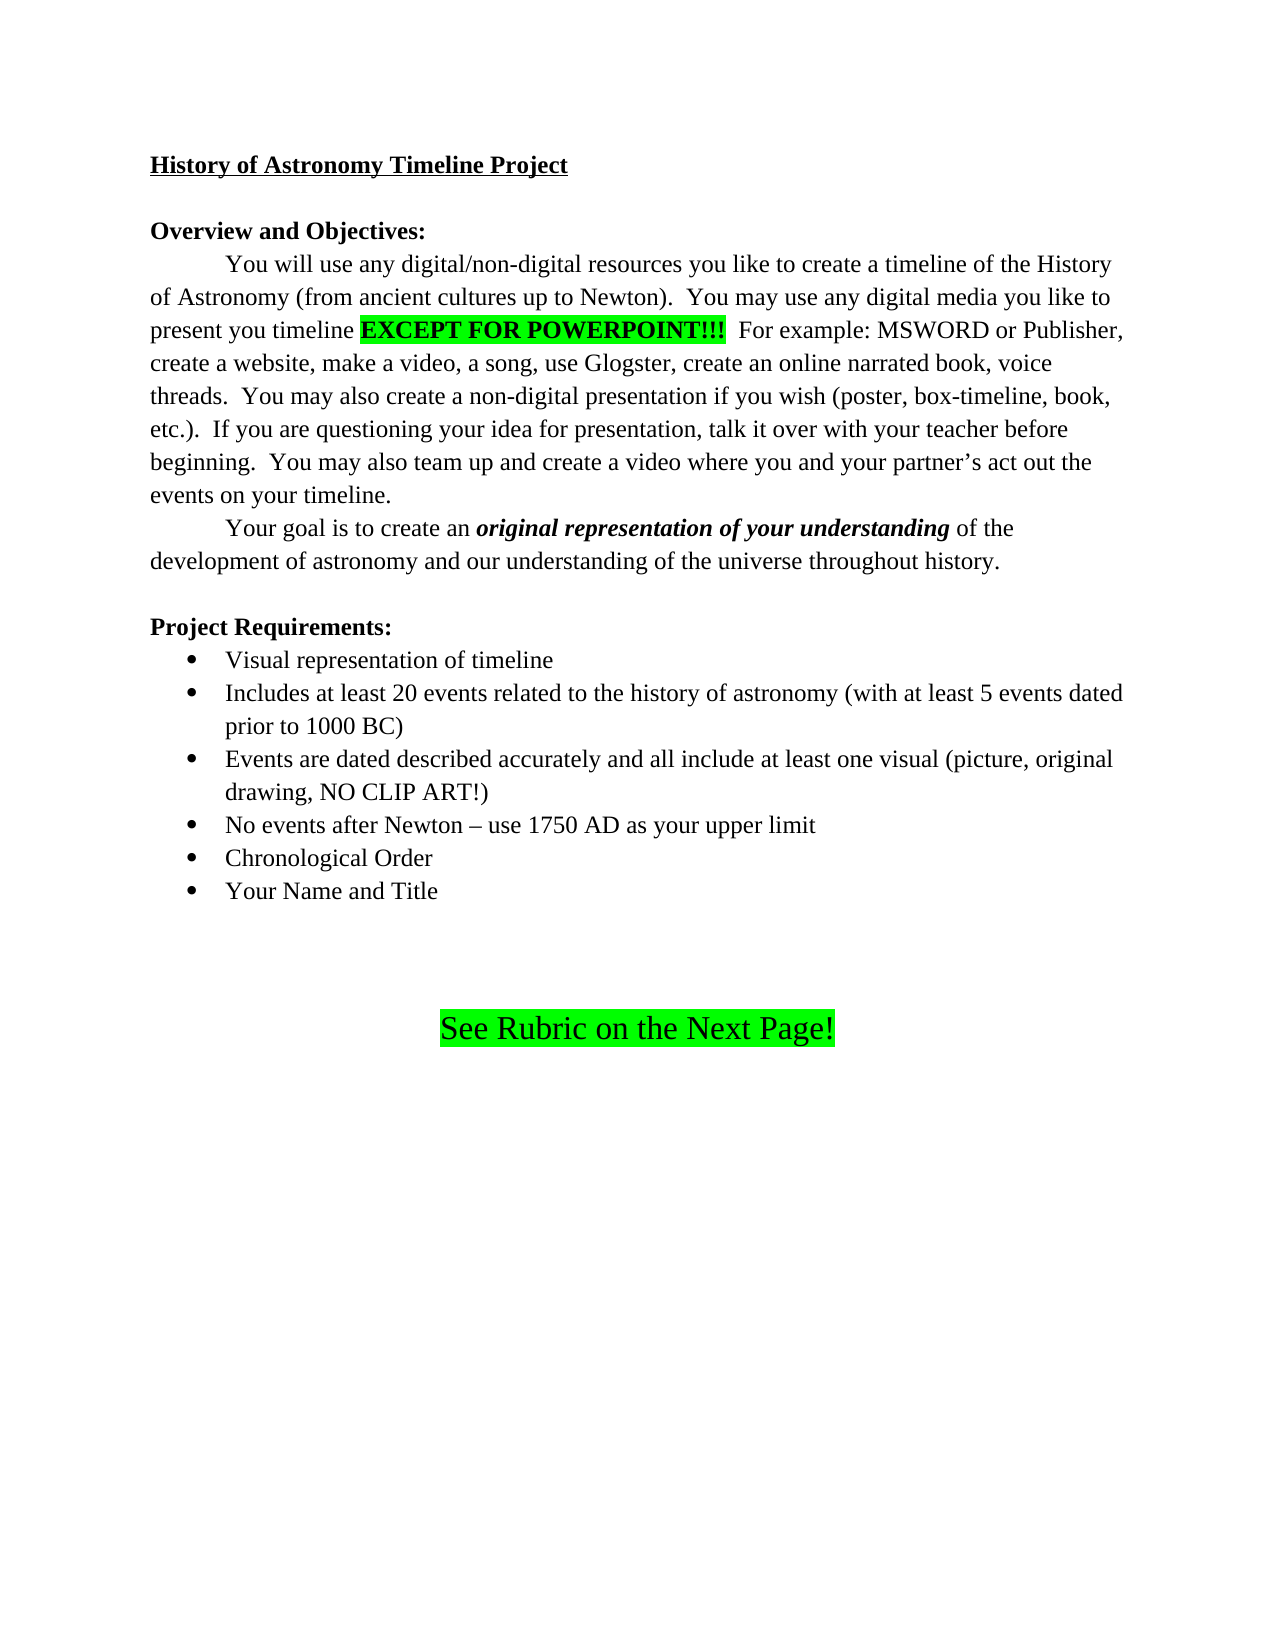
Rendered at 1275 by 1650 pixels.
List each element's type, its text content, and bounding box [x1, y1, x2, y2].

list No events after Newton – use 1750 AD as your upper limit [187, 810, 1125, 839]
list Visual representation of timeline [187, 645, 1125, 674]
list Chronological Order [187, 843, 1125, 872]
text See Rubric on the Next Page! [150, 1008, 1125, 1047]
text Your goal is to create an original representation of your understanding of the development of astronomy and our understanding of the universe throughout history. [150, 513, 1125, 575]
text History of Astronomy Timeline Project [150, 150, 1125, 179]
list Your Name and Title [187, 876, 1125, 905]
text Overview and Objectives: [150, 216, 1125, 245]
list Events are dated described accurately and all include at least one visual (picture, original drawing, NO CLIP ART!) [187, 744, 1125, 806]
text Project Requirements: [150, 612, 1125, 641]
text You will use any digital/non-digital resources you like to create a timeline of the History of Astronomy (from ancient cultures up to Newton). You may use any digital media you like to present you timeline EXCEPT FOR POWERPOINT!!! For example: MSWORD or Publisher, create a website, make a video, a song, use Glogster, create an online narrated book, voice threads. You may also create a non-digital presentation if you wish (poster, box-timeline, book, etc.). If you are questioning your idea for presentation, talk it over with your teacher before beginning. You may also team up and create a video where you and your partner’s act out the events on your timeline. [150, 249, 1125, 509]
list Includes at least 20 events related to the history of astronomy (with at least 5 events dated prior to 1000 BC) [187, 678, 1125, 740]
